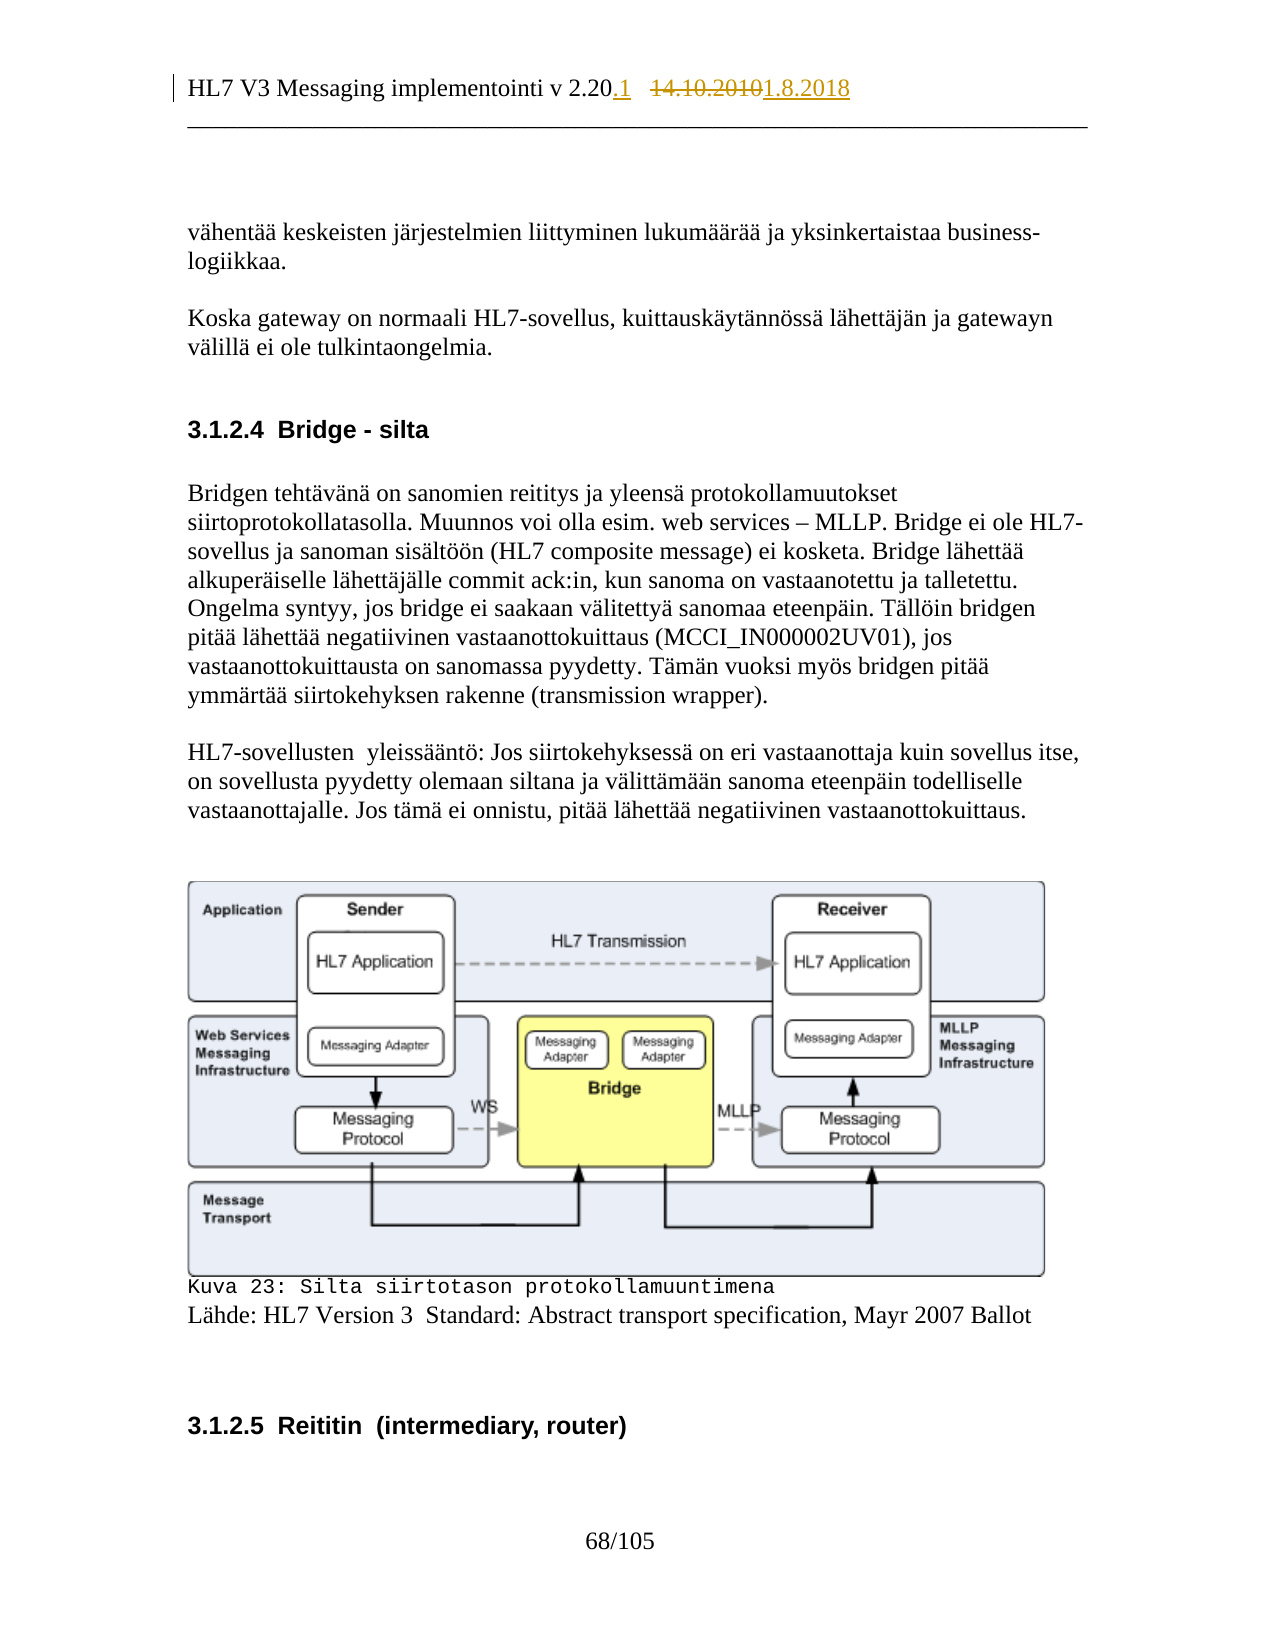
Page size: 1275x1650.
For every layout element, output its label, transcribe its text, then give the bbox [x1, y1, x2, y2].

text HL7-sovellusten yleissääntö: Jos siirtokehyksessä on eri vastaanottaja kuin sovellus itse, on sovellusta pyydetty olemaan siltana ja välittämään sanoma eteenpäin todelliselle vastaanottajalle. Jos tämä ei onnistu, pitää lähettää negatiivinen vastaanottokuittaus. [187, 737, 1087, 823]
subtitle Reititin (intermediary, router) [187, 1411, 1087, 1440]
subtitle Bridge - silta [187, 415, 1087, 443]
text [187, 217, 1087, 275]
picture [187, 881, 1046, 1277]
text Koska gateway on normaali HL7-sovellus, kuittauskäytännössä lähettäjän ja gatewayn välillä ei ole tulkintaongelmia. [187, 303, 1087, 361]
text Lähde: HL7 Version 3 Standard: Abstract transport specification, Mayr 2007 Ballot [187, 1300, 1087, 1329]
text Kuva 23: Silta siirtotason protokollamuuntimena [187, 1276, 1087, 1300]
text Bridgen tehtävänä on sanomien reititys ja yleensä protokollamuutokset siirtoprotokollatasolla. Muunnos voi olla esim. web services – MLLP. Bridge ei ole HL7-sovellus ja sanoman sisältöön (HL7 composite message) ei kosketa. Bridge lähettää alkuperäiselle lähettäjälle commit ack:in, kun sanoma on vastaanotettu ja talletettu. Ongelma syntyy, jos bridge ei saakaan välitettyä sanomaa eteenpäin. Tällöin bridgen pitää lähettää negatiivinen vastaanottokuittaus (MCCI_IN000002UV01), jos vastaanottokuittausta on sanomassa pyydetty. Tämän vuoksi myös bridgen pitää ymmärtää siirtokehyksen rakenne (transmission wrapper). [187, 478, 1087, 708]
